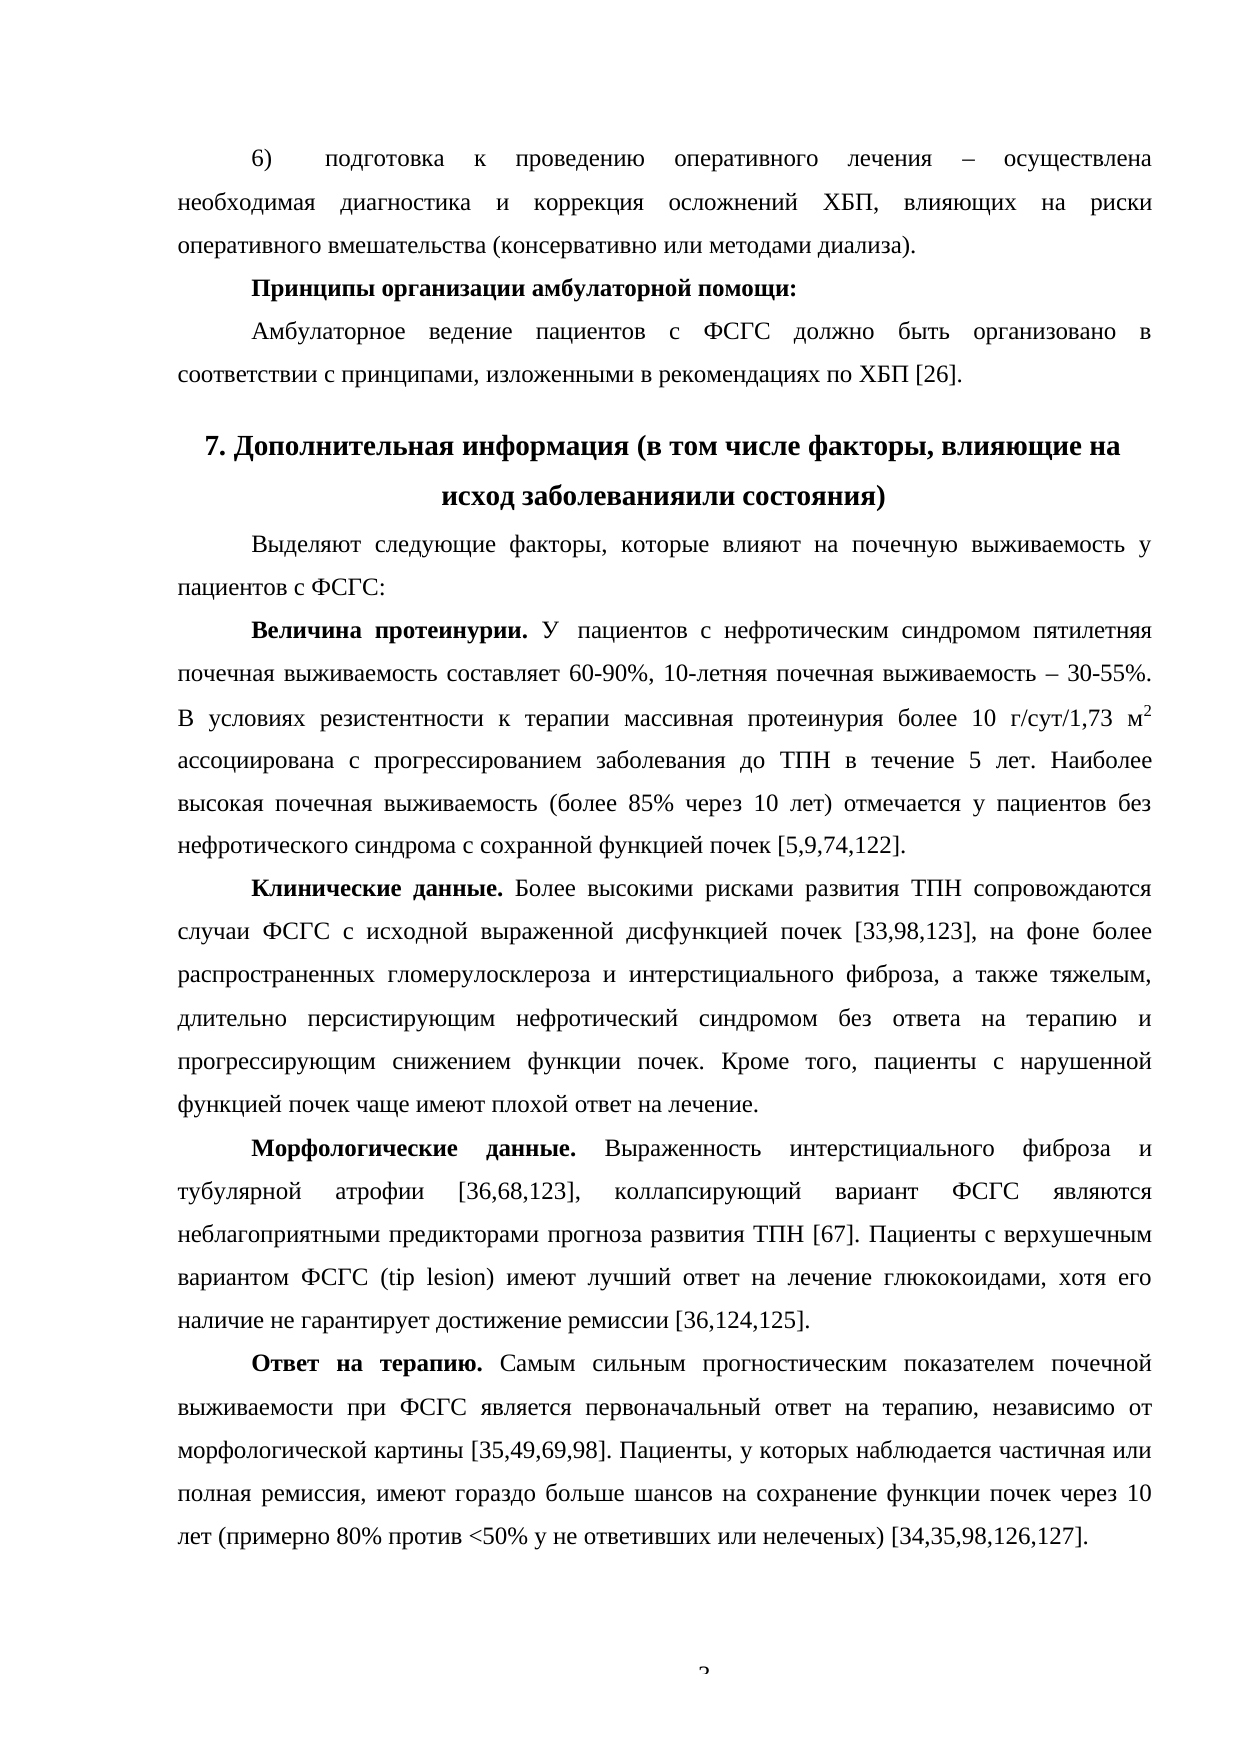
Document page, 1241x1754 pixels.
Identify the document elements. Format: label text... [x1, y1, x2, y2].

text Морфологические данные. Выраженность интерстициального фиброза и тубулярной атрофии [36,68,123], коллапсирующий вариант ФСГС являются неблагоприятными предикторами прогноза развития ТПН [67]. Пациенты с верхушечным вариантом ФСГС (tip lesion) имеют лучший ответ на лечение глюкокоидами, хотя его наличие не гарантирует достижение ремиссии [36,124,125]. [177, 1133, 1152, 1334]
text Ответ на терапию. Самым сильным прогностическим показателем почечной выживаемости при ФСГС является первоначальный ответ на терапию, независимо от морфологической картины [35,49,69,98]. Пациенты, у которых наблюдается частичная или полная ремиссия, имеют гораздо больше шансов на сохранение функции почек через 10 лет (примерно 80% против <50% у не ответивших или нелеченых) [34,35,98,126,127]. [177, 1348, 1152, 1550]
text Выделяют следующие факторы, которые влияют на почечную выживаемость у пациентов с ФСГС: [177, 529, 1151, 601]
subtitle Дополнительная информация (в том числе факторы, влияющие на исход заболеванияили состояния) [204, 428, 1121, 512]
text Клинические данные. Более высокими рисками развития ТПН сопровождаются случаи ФСГС с исходной выраженной дисфункцией почек [33,98,123], на фоне более распространенных гломерулосклероза и интерстициального фиброза, а также тяжелым, длительно персистирующим нефротический синдромом без ответа на терапию и прогрессирующим снижением функции почек. Кроме того, пациенты с нарушенной функцией почек чаще имеют плохой ответ на лечение. [177, 873, 1152, 1118]
text Амбулаторное ведение пациентов с ФСГС должно быть организовано в соответствии с принципами, изложенными в рекомендациях по ХБП [26]. [177, 316, 1151, 388]
text Величина протеинурии. У пациентов с нефротическим синдромом пятилетняя почечная выживаемость составляет 60-90%, 10-летняя почечная выживаемость – 30-55%. В условиях резистентности к терапии массивная протеинурия более 10 г/сут/1,73 м2 ассоциирована с прогрессированием заболевания до ТПН в течение 5 лет. Наиболее высокая почечная выживаемость (более 85% через 10 лет) отмечается у пациентов без нефротического синдрома с сохранной функцией почек [5,9,74,122]. [177, 615, 1152, 859]
list подготовка к проведению оперативного лечения – осуществлена необходимая диагностика и коррекция осложнений ХБП, влияющих на риски оперативного вмешательства (консервативно или методами диализа). [177, 143, 1152, 258]
subtitle Принципы организации амбулаторной помощи: [251, 273, 1163, 302]
